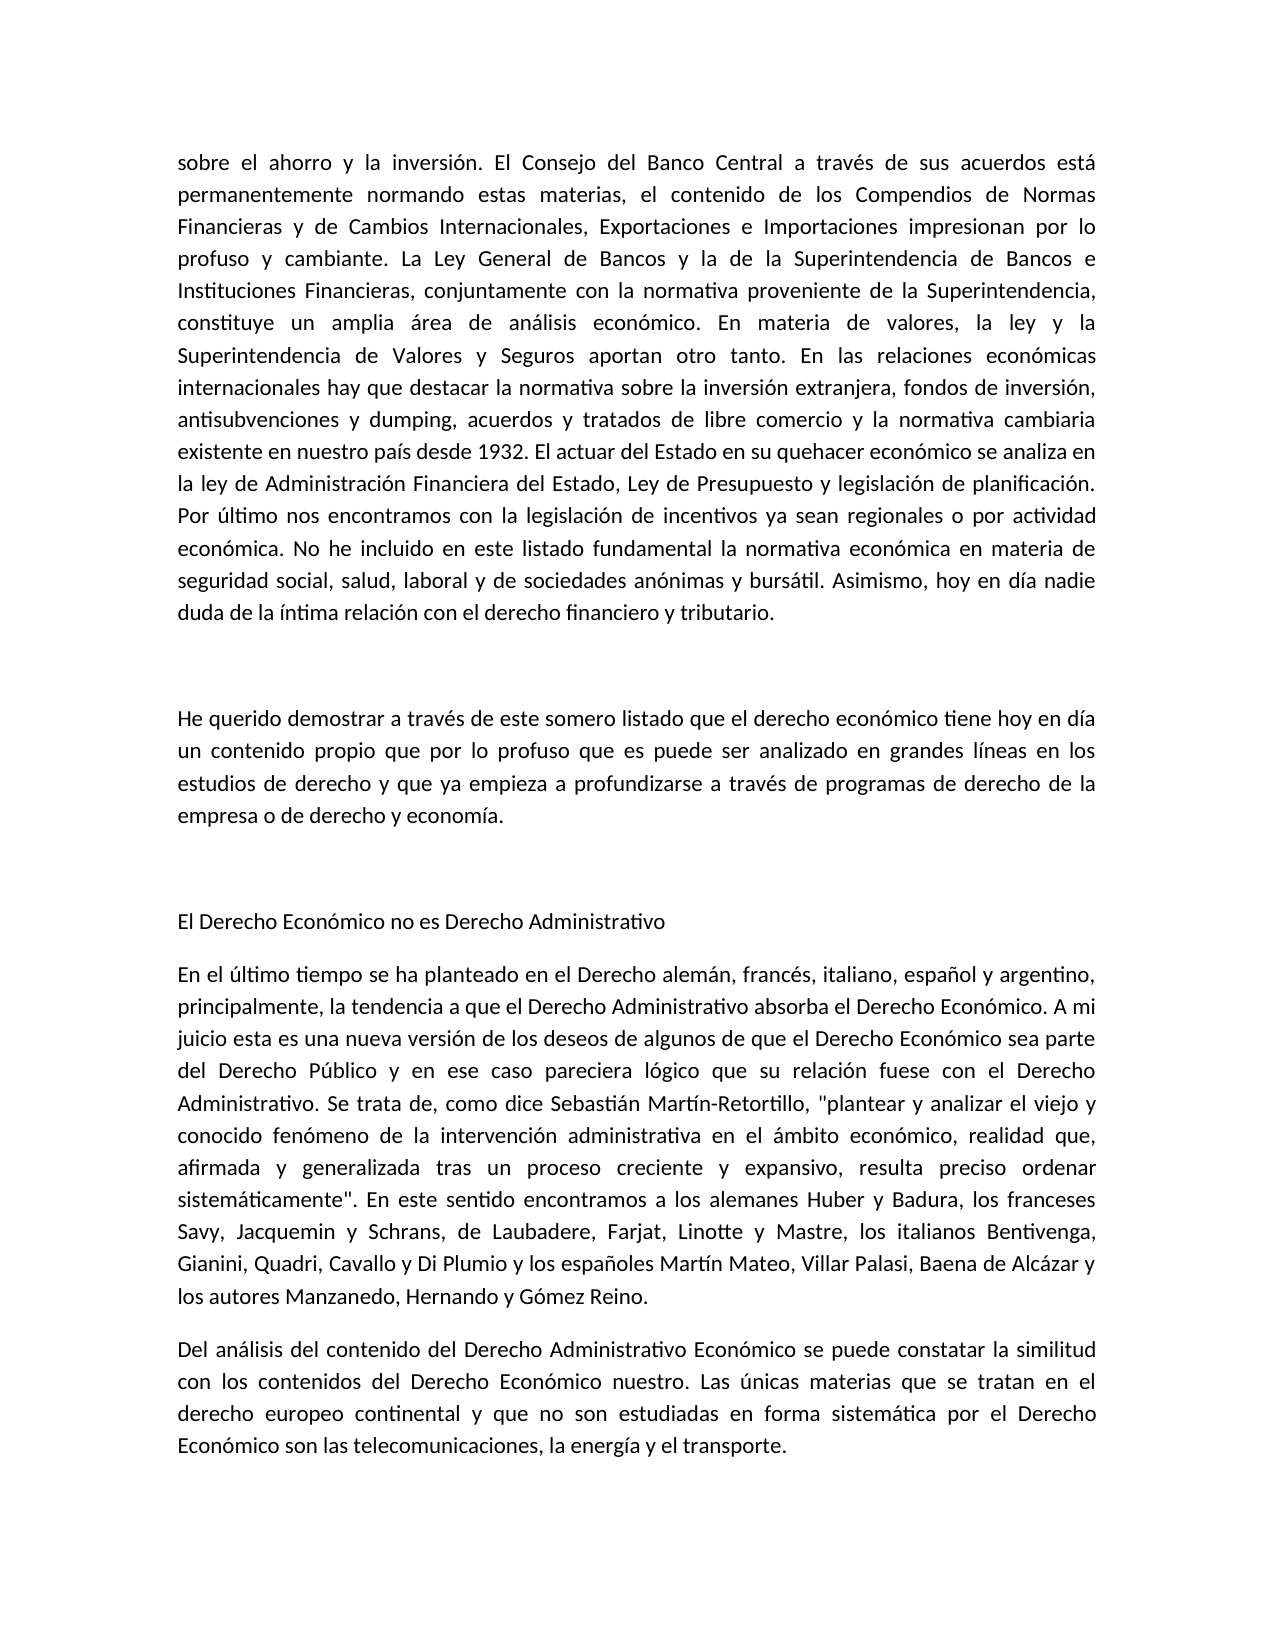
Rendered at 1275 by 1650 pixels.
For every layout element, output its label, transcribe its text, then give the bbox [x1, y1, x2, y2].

text En el último tiempo se ha planteado en el Derecho alemán, francés, italiano, español y argentino, principalmente, la tendencia a que el Derecho Administrativo absorba el Derecho Económico. A mi juicio esta es una nueva versión de los deseos de algunos de que el Derecho Económico sea parte del Derecho Público y en ese caso pareciera lógico que su relación fuese con el Derecho Administrativo. Se trata de, como dice Sebastián Martín-Retortillo, "plantear y analizar el viejo y conocido fenómeno de la intervención administrativa en el ámbito económico, realidad que, afirmada y generalizada tras un proceso creciente y expansivo, resulta preciso ordenar sistemáticamente". En este sentido encontramos a los alemanes Huber y Badura, los franceses Savy, Jacquemin y Schrans, de Laubadere, Farjat, Linotte y Mastre, los italianos Bentivenga, Gianini, Quadri, Cavallo y Di Plumio y los españoles Martín Mateo, Villar Palasi, Baena de Alcázar y los autores Manzanedo, Hernando y Gómez Reino. [177, 960, 1098, 1310]
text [177, 148, 1098, 626]
text Del análisis del contenido del Derecho Administrativo Económico se puede constatar la similitud con los contenidos del Derecho Económico nuestro. Las únicas materias que se tratan en el derecho europeo continental y que no son estudiadas en forma sistemática por el Derecho Económico son las telecomunicaciones, la energía y el transporte. [177, 1335, 1098, 1459]
text He querido demostrar a través de este somero listado que el derecho económico tiene hoy en día un contenido propio que por lo profuso que es puede ser analizado en grandes líneas en los estudios de derecho y que ya empieza a profundizarse a través de programas de derecho de la empresa o de derecho y economía. [177, 704, 1098, 829]
text El Derecho Económico no es Derecho Administrativo [177, 907, 1098, 935]
